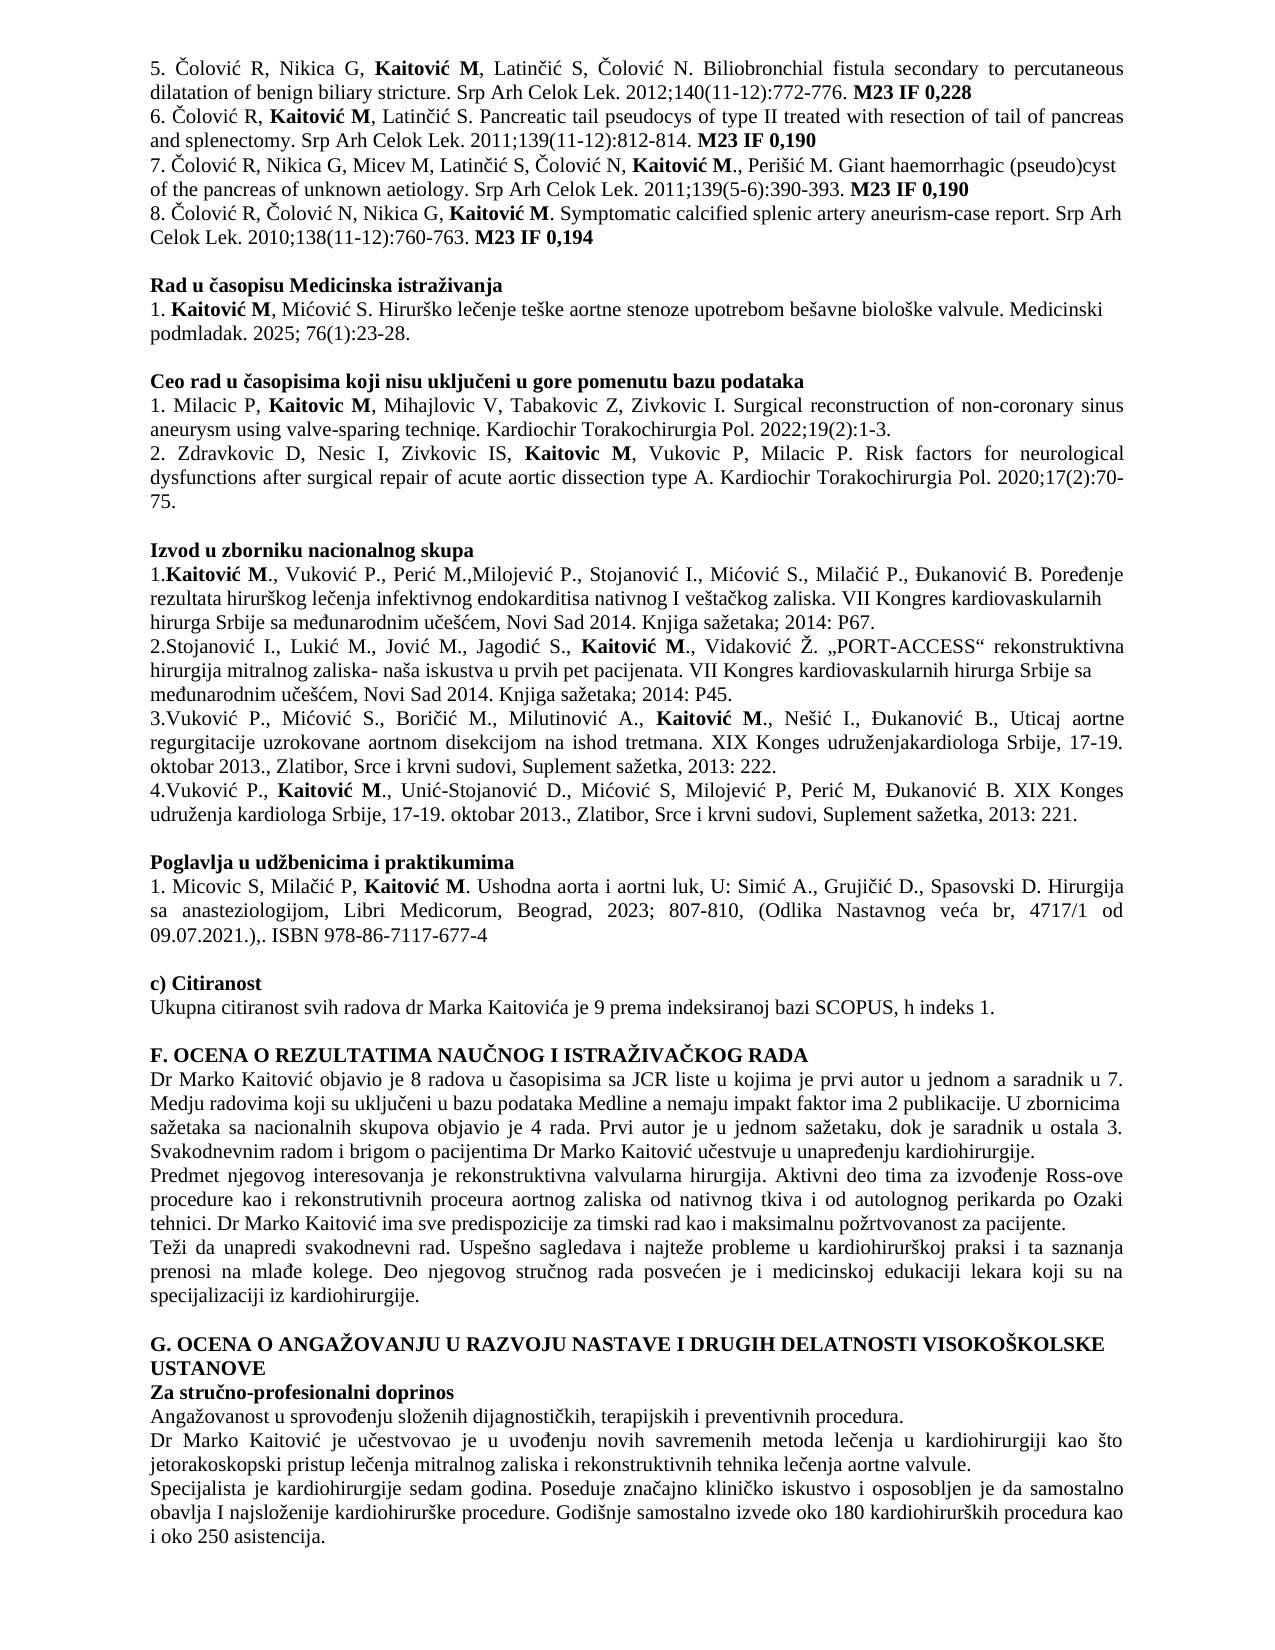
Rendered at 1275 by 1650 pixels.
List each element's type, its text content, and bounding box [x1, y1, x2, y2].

text F. OCENA O REZULTATIMA NAUČNOG I ISTRAŽIVAČKOG RADA [150, 1043, 1125, 1067]
text Ukupna citiranost svih radova dr Marka Kaitovića je 9 prema indeksiranoj bazi SCOPUS, h indeks 1. [150, 995, 1125, 1019]
text 5. Čolović R, Nikica G, Kaitović M, Latinčić S, Čolović N. Biliobronchial fistula secondary to percutaneous dilatation of benign biliary stricture. Srp Arh Celok Lek. 2012;140(11-12):772-776. M23 IF 0,228 [150, 56, 1125, 104]
text Celok Lek. 2010;138(11-12):760-763. M23 IF 0,194 [150, 225, 1125, 249]
text Specijalista je kardiohirurgije sedam godina. Poseduje značajno kliničko iskustvo i osposobljen je da samostalno obavlja I najsloženije kardiohirurške procedure. Godišnje samostalno izvede oko 180 kardiohirurških procedura kao i oko 250 asistencija. [150, 1476, 1125, 1548]
text c) Citiranost [150, 971, 1125, 995]
text 1.Kaitović M., Vuković P., Perić M.,Milojević P., Stojanović I., Mićović S., Milačić P., Đukanović B. Poređenje rezultata hirurškog lečenja infektivnog endokarditisa nativnog I veštačkog zaliska. VII Kongres kardiovaskularnih [150, 562, 1125, 610]
text Rad u časopisu Medicinska istraživanja [150, 273, 1125, 297]
text 1. Milacic P, Kaitovic M, Mihajlovic V, Tabakovic Z, Zivkovic I. Surgical reconstruction of non-coronary sinus aneurysm using valve-sparing techniqe. Kardiochir Torakochirurgia Pol. 2022;19(2):1-3. [150, 393, 1125, 441]
text međunarodnim učešćem, Novi Sad 2014. Knjiga sažetaka; 2014: P45. [150, 682, 1125, 706]
text 3.Vuković P., Mićović S., Boričić M., Milutinović A., Kaitović M., Nešić I., Đukanović B., Uticaj aortne regurgitacije uzrokovane aortnom disekcijom na ishod tretmana. XIX Konges udruženjakardiologa Srbije, 17-19. oktobar 2013., Zlatibor, Srce i krvni sudovi, Suplement sažetka, 2013: 222. [150, 706, 1125, 778]
text Ceo rad u časopisima koji nisu uključeni u gore pomenutu bazu podataka [150, 369, 1125, 393]
text of the pancreas of unknown aetiology. Srp Arh Celok Lek. 2011;139(5-6):390-393. M23 IF 0,190 [150, 177, 1125, 201]
text Za stručno-profesionalni doprinos [150, 1380, 1125, 1404]
text sažetaka sa nacionalnih skupova objavio je 4 rada. Prvi autor je u jednom sažetaku, dok je saradnik u ostala 3. Svakodnevnim radom i brigom o pacijentima Dr Marko Kaitović učestvuje u unapređenju kardiohirurgije. [150, 1115, 1125, 1163]
text 1. Kaitović M, Mićović S. Hirurško lečenje teške aortne stenoze upotrebom bešavne biološke valvule. Medicinski [150, 297, 1125, 321]
text Poglavlja u udžbenicima i praktikumima [150, 850, 1125, 874]
text 6. Čolović R, Kaitović M, Latinčić S. Pancreatic tail pseudocys of type II treated with resection of tail of pancreas and splenectomy. Srp Arh Celok Lek. 2011;139(11-12):812-814. M23 IF 0,190 [150, 104, 1125, 152]
text G. OCENA O ANGAŽOVANJU U RAZVOJU NASTAVE I DRUGIH DELATNOSTI VISOKOŠKOLSKE [150, 1332, 1125, 1356]
text 4.Vuković P., Kaitović M., Unić-Stojanović D., Mićović S, Milojević P, Perić M, Đukanović B. XIX Konges udruženja kardiologa Srbije, 17-19. oktobar 2013., Zlatibor, Srce i krvni sudovi, Suplement sažetka, 2013: 221. [150, 778, 1125, 826]
text Izvod u zborniku nacionalnog skupa [150, 537, 1125, 562]
text Dr Marko Kaitović objavio je 8 radova u časopisima sa JCR liste u kojima je prvi autor u jednom a saradnik u 7. Medju radovima koji su uključeni u bazu podataka Medline a nemaju impakt faktor ima 2 publikacije. U zbornicima [150, 1067, 1125, 1115]
text Dr Marko Kaitović je učestvovao je u uvođenju novih savremenih metoda lečenja u kardiohirurgiji kao što jetorakoskopski pristup lečenja mitralnog zaliska i rekonstruktivnih tehnika lečenja aortne valvule. [150, 1428, 1125, 1476]
text 7. Čolović R, Nikica G, Micev M, Latinčić S, Čolović N, Kaitović M., Perišić M. Giant haemorrhagic (pseudo)cyst [150, 152, 1125, 177]
text 2.Stojanović I., Lukić M., Jović M., Jagodić S., Kaitović M., Vidaković Ž. „PORT-ACCESS“ rekonstruktivna hirurgija mitralnog zaliska- naša iskustva u prvih pet pacijenata. VII Kongres kardiovaskularnih hirurga Srbije sa [150, 634, 1125, 682]
text USTANOVE [150, 1356, 1125, 1380]
text Teži da unapredi svakodnevni rad. Uspešno sagledava i najteže probleme u kardiohirurškoj praksi i ta saznanja prenosi na mlađe kolege. Deo njegovog stručnog rada posvećen je i medicinskoj edukaciji lekara koji su na specijalizaciji iz kardiohirurgije. [150, 1235, 1125, 1307]
text podmladak. 2025; 76(1):23-28. [150, 321, 1125, 345]
text Angažovanost u sprovođenju složenih dijagnostičkih, terapijskih i preventivnih procedura. [150, 1404, 1125, 1428]
text 2. Zdravkovic D, Nesic I, Zivkovic IS, Kaitovic M, Vukovic P, Milacic P. Risk factors for neurological dysfunctions after surgical repair of acute aortic dissection type A. Kardiochir Torakochirurgia Pol. 2020;17(2):70-75. [150, 441, 1125, 513]
text 8. Čolović R, Čolović N, Nikica G, Kaitović M. Symptomatic calcified splenic artery aneurism-case report. Srp Arh [150, 201, 1125, 225]
text 1. Micovic S, Milačić P, Kaitović M. Ushodna aorta i aortni luk, U: Simić A., Grujičić D., Spasovski D. Hirurgija sa anasteziologijom, Libri Medicorum, Beograd, 2023; 807-810, (Odlika Nastavnog veća br, 4717/1 od 09.07.2021.),. ISBN 978-86-7117-677-4 [150, 874, 1125, 947]
text hirurga Srbije sa međunarodnim učešćem, Novi Sad 2014. Knjiga sažetaka; 2014: P67. [150, 610, 1125, 634]
text Predmet njegovog interesovanja je rekonstruktivna valvularna hirurgija. Aktivni deo tima za izvođenje Ross-ove procedure kao i rekonstrutivnih proceura aortnog zaliska od nativnog tkiva i od autolognog perikarda po Ozaki tehnici. Dr Marko Kaitović ima sve predispozicije za timski rad kao i maksimalnu požrtvovanost za pacijente. [150, 1163, 1125, 1235]
